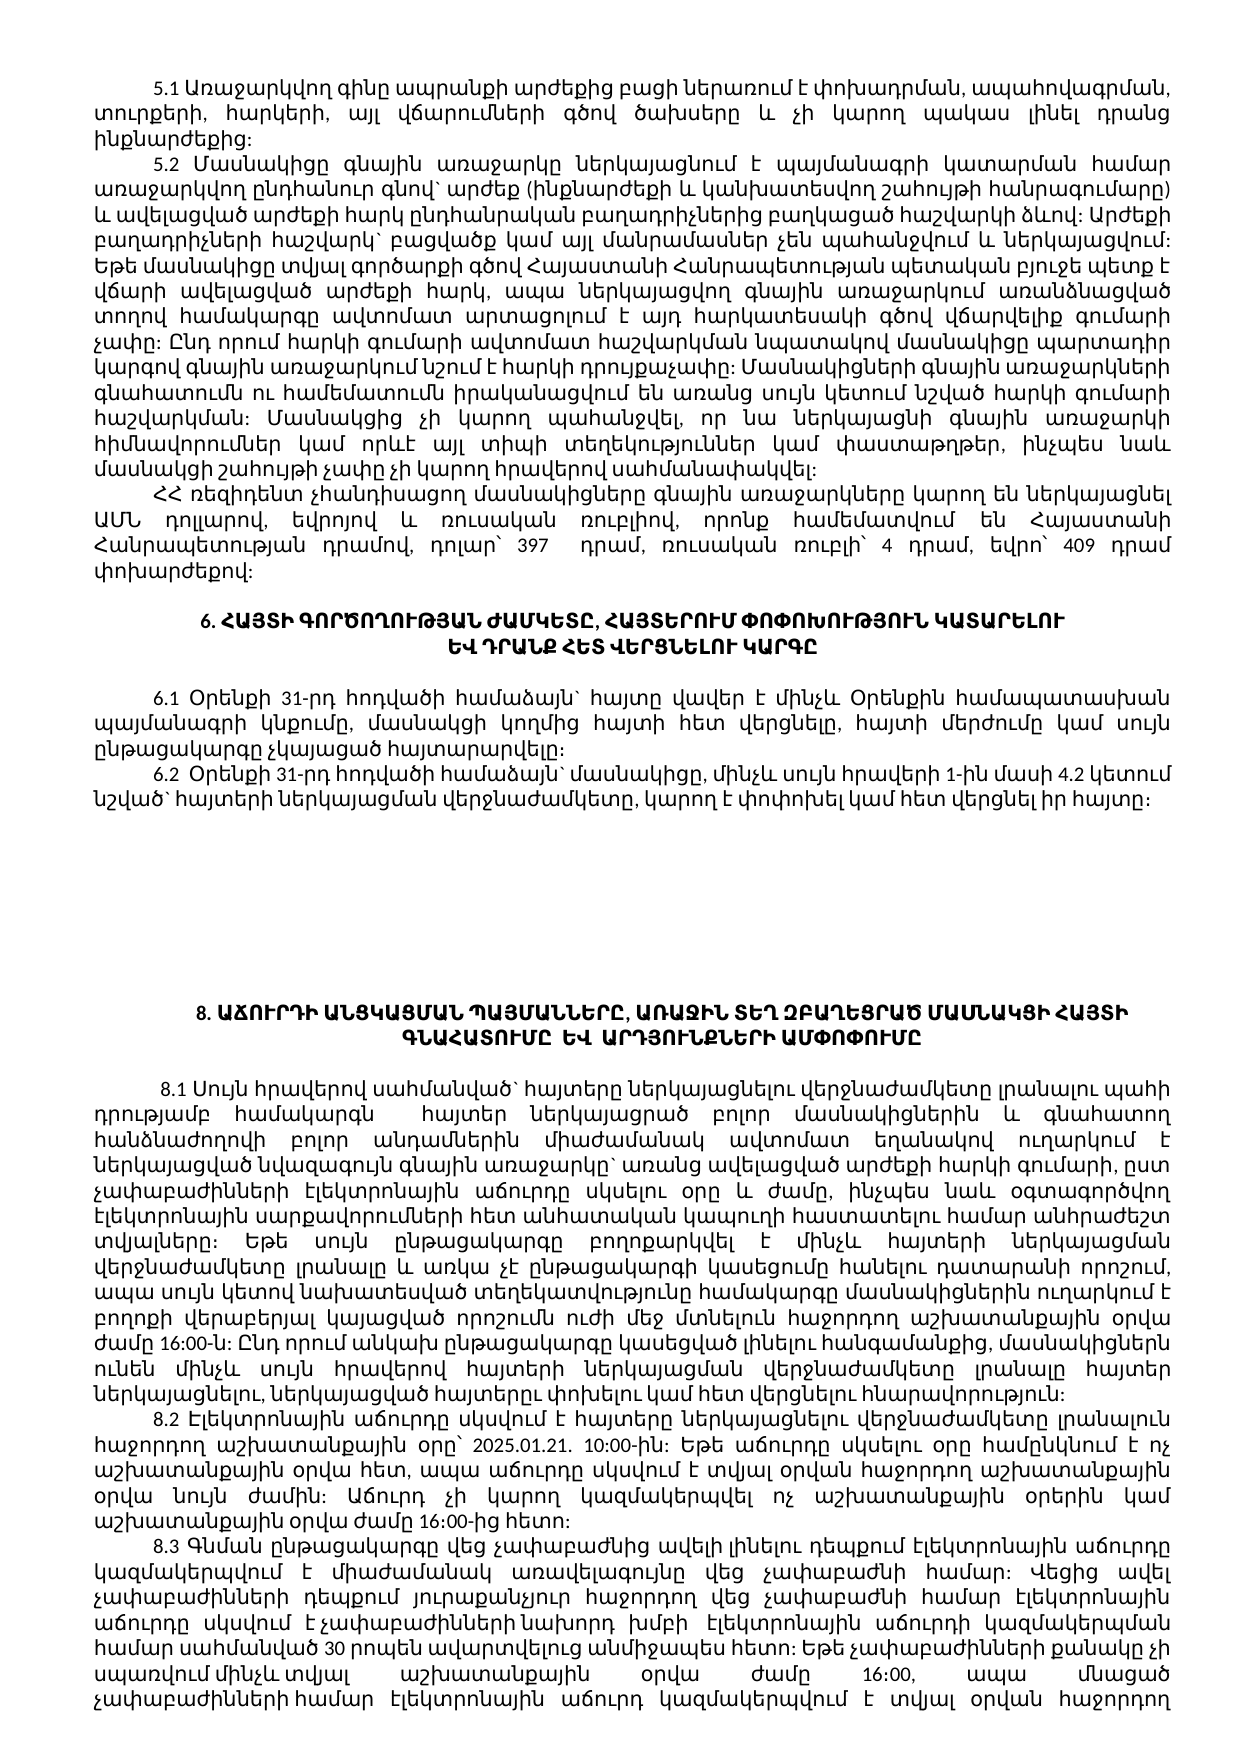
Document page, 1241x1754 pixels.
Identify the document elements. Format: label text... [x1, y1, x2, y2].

text ԵՎ ԴՐԱՆՔ ՀԵՏ ՎԵՐՑՆԵԼՈՒ ԿԱՐԳԸ [94, 634, 1171, 659]
text 8.2 Էլեկտրոնային աճուրդը սկսվում է հայտերը ներկայացնելու վերջնաժամկետը լրանալուն հաջորդող աշխատանքային օրը՝ 2025.01.21. 10:00 -ին: Եթե աճուրդը սկսելու օրը համընկնում է ոչ աշխատանքային օրվա հետ, ապա աճուրդը սկսվում է տվյալ օրվան հաջորդող աշխատանքային օրվա նույն ժամին: Աճուրդ չի կարող կազմակերպվել ոչ աշխատանքային օրերին կամ աշխատանքային օրվա ժամը 16։00-ից հետո: [94, 1407, 1171, 1534]
text 8.1 Սույն հրավերով սահմանված` հայտերը ներկայացնելու վերջնաժամկետը լրանալու պահի դրությամբ համակարգն հայտեր ներկայացրած բոլոր մասնակիցներին և գնահատող հանձնաժողովի բոլոր անդամներին միաժամանակ ավտոմատ եղանակով ուղարկում է ներկայացված նվազագույն գնային առաջարկը` առանց ավելացված արժեքի հարկի գումարի, ըստ չափաբաժինների էլեկտրոնային աճուրդը սկսելու օրը և ժամը, ինչպես նաև օգտագործվող էլեկտրոնային սարքավորումների հետ անհատական կապուղի հաստատելու համար անհրաժեշտ տվյալները։ Եթե սույն ընթացակարգը բողոքարկվել է մինչև հայտերի ներկայացման վերջնաժամկետը լրանալը և առկա չէ ընթացակարգի կասեցումը հանելու դատարանի որոշում, ապա սույն կետով նախատեսված տեղեկատվությունը համակարգը մասնակիցներին ուղարկում է բողոքի վերաբերյալ կայացված որոշումն ուժի մեջ մտնելուն հաջորդող աշխատանքային օրվա ժամը 16:00-ն: Ընդ որում անկախ ընթացակարգը կասեցված լինելու հանգամանքից, մասնակիցներն ունեն մինչև սույն հրավերով հայտերի ներկայացման վերջնաժամկետը լրանալը հայտեր ներկայացնելու, ներկայացված հայտերըւ փոխելու կամ հետ վերցնելու հնարավորություն: [94, 1076, 1171, 1407]
text 6. ՀԱՅՏԻ ԳՈՐԾՈՂՈՒԹՅԱՆ ԺԱՄԿԵՏԸ, ՀԱՅՏԵՐՈՒՄ ՓՈՓՈԽՈՒԹՅՈՒՆ ԿԱՏԱՐԵԼՈՒ [94, 609, 1171, 634]
text ՀՀ ռեզիդենտ չհանդիսացող մասնակիցները գնային առաջարկները կարող են ներկայացնել ԱՄՆ դոլլարով, եվրոյով և ռուսական ռուբլիով, որոնք համեմատվում են Հայաստանի Հանրապետության դրամով, դոլար՝ 397 դրամ, ռուսական ռուբլի՝ 4 դրամ, եվրո՝ 409 դրամ փոխարժեքով: [94, 482, 1171, 583]
text 8. ԱՃՈՒՐԴԻ ԱՆՑԿԱՑՄԱՆ ՊԱՅՄԱՆՆԵՐԸ, ԱՌԱՋԻՆ ՏԵՂ ԶԲԱՂԵՑՐԱԾ ՄԱՍՆԱԿՑԻ ՀԱՅՏԻ [94, 1000, 1171, 1025]
text 5.2 Մասնակիցը գնային առաջարկը ներկայացնում է պայմանագրի կատարման համար առաջարկվող ընդհանուր գնով` արժեք (ինքնարժեքի և կանխատեսվող շահույթի հանրագումարը) և ավելացված արժեքի հարկ ընդհանրական բաղադրիչներից բաղկացած հաշվարկի ձևով: Արժեքի բաղադրիչների հաշվարկ` բացվածք կամ այլ մանրամասներ չեն պահանջվում և ներկայացվում: Եթե մասնակիցը տվյալ գործարքի գծով Հայաստանի Հանրապետության պետական բյուջե պետք է վճարի ավելացված արժեքի հարկ, ապա ներկայացվող գնային առաջարկում առանձնացված տողով համակարգը ավտոմատ արտացոլում է այդ հարկատեսակի գծով վճարվելիք գումարի չափը: Ընդ որում հարկի գումարի ավտոմատ հաշվարկման նպատակով մասնակիցը պարտադիր կարգով գնային առաջարկում նշում է հարկի դրույքաչափը: Մասնակիցների գնային առաջարկների գնահատումն ու համեմատումն իրականացվում են առանց սույն կետում նշված հարկի գումարի հաշվարկման: Մասնակցից չի կարող պահանջվել, որ նա ներկայացնի գնային առաջարկի հիմնավորումներ կամ որևէ այլ տիպի տեղեկություններ կամ փաստաթղթեր, ինչպես նաև մասնակցի շահույթի չափը չի կարող հրավերով սահմանափակվել: [94, 151, 1171, 482]
text 5.1 Առաջարկվող գինը ապրանքի արժեքից բացի ներառում է փոխադրման, ապահովագրման, տուրքերի, հարկերի, այլ վճարումների գծով ծախսերը և չի կարող պակաս լինել դրանց ինքնարժեքից: [94, 75, 1171, 151]
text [94, 1534, 1171, 1712]
text ԳՆԱՀԱՏՈՒՄԸ ԵՎ ԱՐԴՅՈՒՆՔՆԵՐԻ ԱՄՓՈՓՈՒՄԸ [94, 1025, 1171, 1051]
text 6.2 Օրենքի 31-րդ հոդվածի համաձայն` մասնակիցը, մինչև սույն հրավերի 1-ին մասի 4.2 կետում նշված` հայտերի ներկայացման վերջնաժամկետը, կարող է փոփոխել կամ հետ վերցնել իր հայտը։ [94, 761, 1171, 812]
text 6.1 Օրենքի 31-րդ հոդվածի համաձայն` հայտը վավեր է մինչև Օրենքին համապատասխան պայմանագրի կնքումը, մասնակցի կողմից հայտի հետ վերցնելը, հայտի մերժումը կամ սույն ընթացակարգը չկայացած հայտարարվելը։ [94, 685, 1171, 761]
